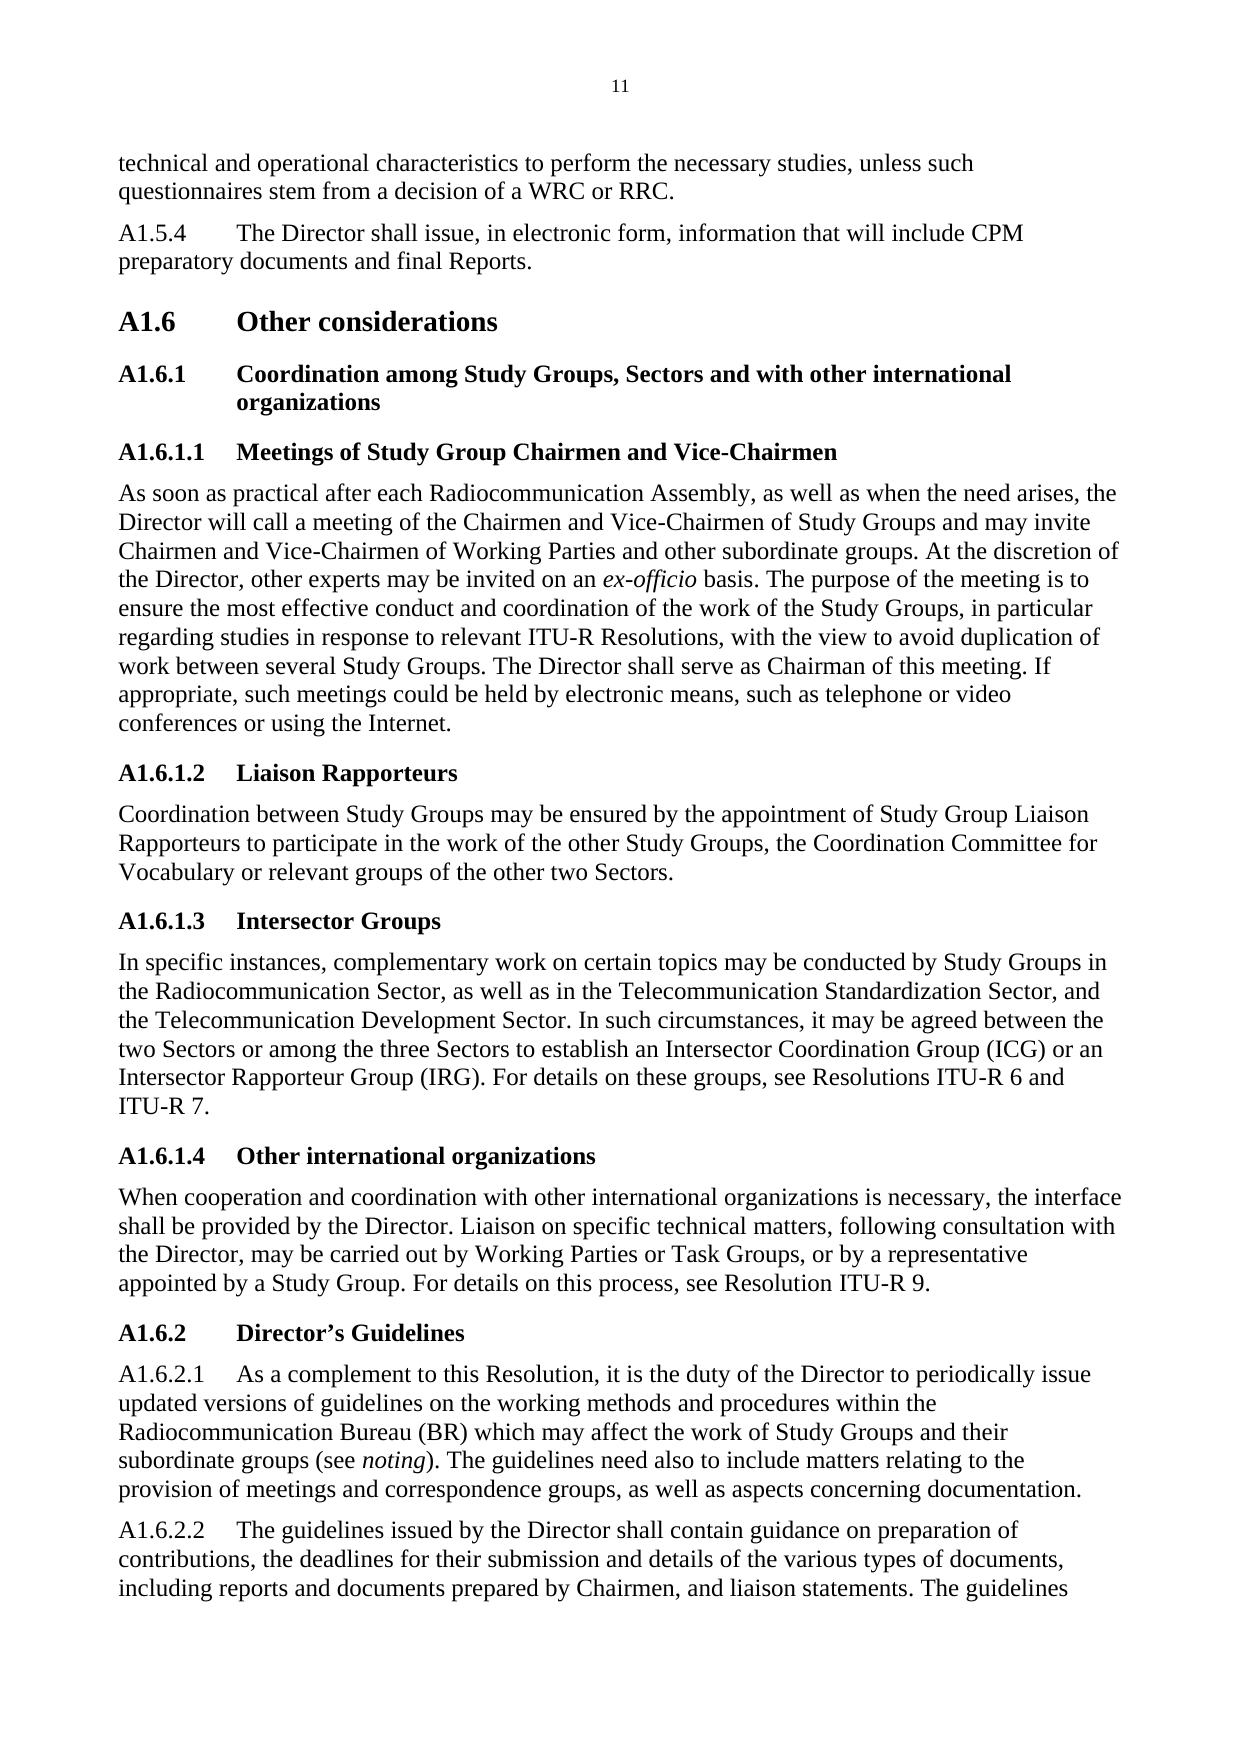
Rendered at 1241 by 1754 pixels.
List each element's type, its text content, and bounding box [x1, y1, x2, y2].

text When cooperation and coordination with other international organizations is necessary, the interface shall be provided by the Director. Liaison on specific technical matters, following consultation with the Director, may be carried out by Working Parties or Task Groups, or by a representative appointed by a Study Group. For details on this process, see Resolution ITU-R 9. [118, 1182, 1122, 1297]
subtitle A1.6.1.3 Intersector Groups [118, 906, 1122, 935]
subtitle A1.6.1 Coordination among Study Groups, Sectors and with other international organizations [118, 359, 1122, 416]
text As soon as practical after each Radiocommunication Assembly, as well as when the need arises, the Director will call a meeting of the Chairmen and Vice-Chairmen of Study Groups and may invite Chairmen and Vice-Chairmen of Working Parties and other subordinate groups. At the discretion of the Director, other experts may be invited on an ex-officio basis. The purpose of the meeting is to ensure the most effective conduct and coordination of the work of the Study Groups, in particular regarding studies in response to relevant ITU-R Resolutions, with the view to avoid duplication of work between several Study Groups. The Director shall serve as Chairman of this meeting. If appropriate, such meetings could be held by electronic means, such as telephone or video conferences or using the Internet. [118, 478, 1122, 737]
text Coordination between Study Groups may be ensured by the appointment of Study Group Liaison Rapporteurs to participate in the work of the other Study Groups, the Coordination Committee for Vocabulary or relevant groups of the other two Sectors. [118, 799, 1122, 885]
text In specific instances, complementary work on certain topics may be conducted by Study Groups in the Radiocommunication Sector, as well as in the Telecommunication Standardization Sector, and the Telecommunication Development Sector. In such circumstances, it may be agreed between the two Sectors or among the three Sectors to establish an Intersector Coordination Group (ICG) or an Intersector Rapporteur Group (IRG). For details on these groups, see Resolutions ITU-R 6 and ITU-R 7. [118, 947, 1122, 1120]
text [118, 1515, 1122, 1602]
subtitle A1.6.1.2 Liaison Rapporteurs [118, 758, 1122, 787]
subtitle A1.6.2 Director’s Guidelines [118, 1318, 1122, 1347]
subtitle A1.6.1.1 Meetings of Study Group Chairmen and Vice-Chairmen [118, 437, 1122, 466]
text A1.5.4 The Director shall issue, in electronic form, information that will include CPM preparatory documents and final Reports. [118, 218, 1122, 275]
subtitle A1.6.1.4 Other international organizations [118, 1141, 1122, 1169]
subtitle A1.6 Other considerations [118, 304, 1122, 338]
text A1.6.2.1 As a complement to this Resolution, it is the duty of the Director to periodically issue updated versions of guidelines on the working methods and procedures within the Radiocommunication Bureau (BR) which may affect the work of Study Groups and their subordinate groups (see noting). The guidelines need also to include matters relating to the provision of meetings and correspondence groups, as well as aspects concerning documentation. [118, 1359, 1122, 1503]
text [118, 148, 1122, 205]
